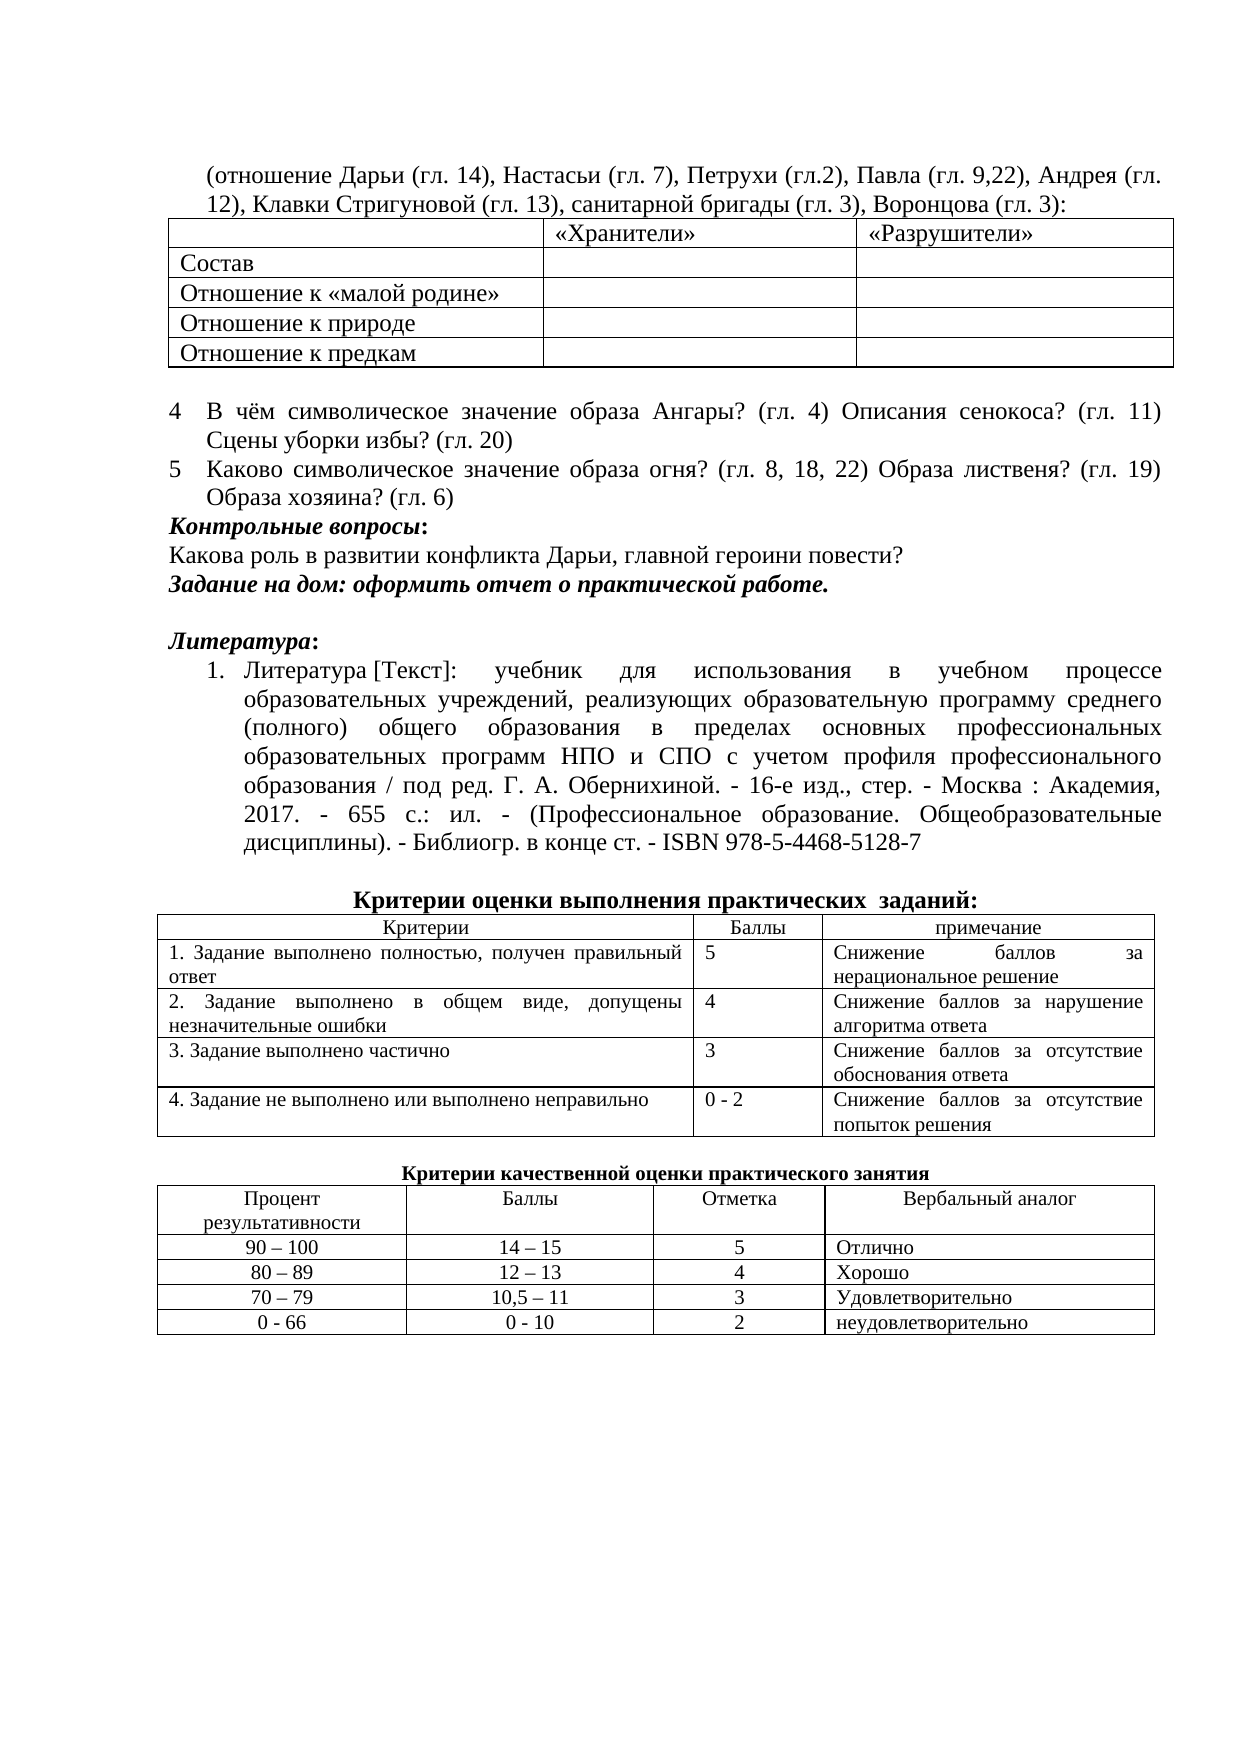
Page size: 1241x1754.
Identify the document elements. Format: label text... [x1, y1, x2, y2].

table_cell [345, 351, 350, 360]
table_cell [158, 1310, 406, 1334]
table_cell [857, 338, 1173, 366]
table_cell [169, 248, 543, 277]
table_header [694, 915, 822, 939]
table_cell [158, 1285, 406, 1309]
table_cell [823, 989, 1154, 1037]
list Каково символическое значение образа огня? (гл. 8, 18, 22) Образа лиственя? (гл. 19) Образа хозяина? (гл. 6) [169, 454, 1162, 511]
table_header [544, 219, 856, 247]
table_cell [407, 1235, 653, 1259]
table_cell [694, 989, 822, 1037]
list Литература [Текст]: учебник для использования в учебном процессе образовательных учреждений, реализующих образовательную программу среднего (полного) общего образования в пределах основных профессиональных образовательных программ НПО и СПО с учетом профиля профессионального образования / под ред. Г. А. Обернихиной. - 16-е изд., стер. - Москва : Академия, 2017. - 655 с.: ил. - (Профессиональное образование. Общеобразовательные дисциплины). - Библиогр. в конце ст. - ISBN 978-5-4468-5128-7 [206, 655, 1162, 856]
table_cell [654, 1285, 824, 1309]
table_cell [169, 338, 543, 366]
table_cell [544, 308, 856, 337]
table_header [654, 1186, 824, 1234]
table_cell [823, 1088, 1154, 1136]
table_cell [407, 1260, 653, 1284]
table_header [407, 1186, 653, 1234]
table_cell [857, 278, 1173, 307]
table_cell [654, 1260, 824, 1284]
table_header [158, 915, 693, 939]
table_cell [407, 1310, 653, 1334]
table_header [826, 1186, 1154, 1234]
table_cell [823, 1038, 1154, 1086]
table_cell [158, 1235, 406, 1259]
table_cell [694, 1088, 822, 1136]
list В чём символическое значение образа Ангары? (гл. 4) Описания сенокоса? (гл. 11) Сцены уборки избы? (гл. 20) [169, 396, 1162, 454]
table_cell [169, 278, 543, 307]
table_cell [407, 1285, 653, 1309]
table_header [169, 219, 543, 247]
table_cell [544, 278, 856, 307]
text Какова роль в развитии конфликта Дарьи, главной героини повести? [169, 540, 1162, 569]
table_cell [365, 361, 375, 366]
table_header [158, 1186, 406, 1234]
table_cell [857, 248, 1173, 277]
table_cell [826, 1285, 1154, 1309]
text Литература: [169, 626, 1162, 655]
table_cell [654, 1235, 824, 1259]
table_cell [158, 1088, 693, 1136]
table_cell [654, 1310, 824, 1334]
text Критерии оценки выполнения практических заданий: [169, 885, 1162, 914]
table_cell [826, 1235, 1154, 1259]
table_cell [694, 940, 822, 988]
text Критерии качественной оценки практического занятия [169, 1161, 1162, 1185]
text Контрольные вопросы: [169, 511, 1162, 540]
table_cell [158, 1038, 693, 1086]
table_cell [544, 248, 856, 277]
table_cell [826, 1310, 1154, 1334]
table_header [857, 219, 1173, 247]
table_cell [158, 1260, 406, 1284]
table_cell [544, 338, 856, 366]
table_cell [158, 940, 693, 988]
text Задание на дом: оформить отчет о практической работе. [169, 569, 1162, 597]
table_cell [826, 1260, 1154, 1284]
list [169, 160, 1162, 217]
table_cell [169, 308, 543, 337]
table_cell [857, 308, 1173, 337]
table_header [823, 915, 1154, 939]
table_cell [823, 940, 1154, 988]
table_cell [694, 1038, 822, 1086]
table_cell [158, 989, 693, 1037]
